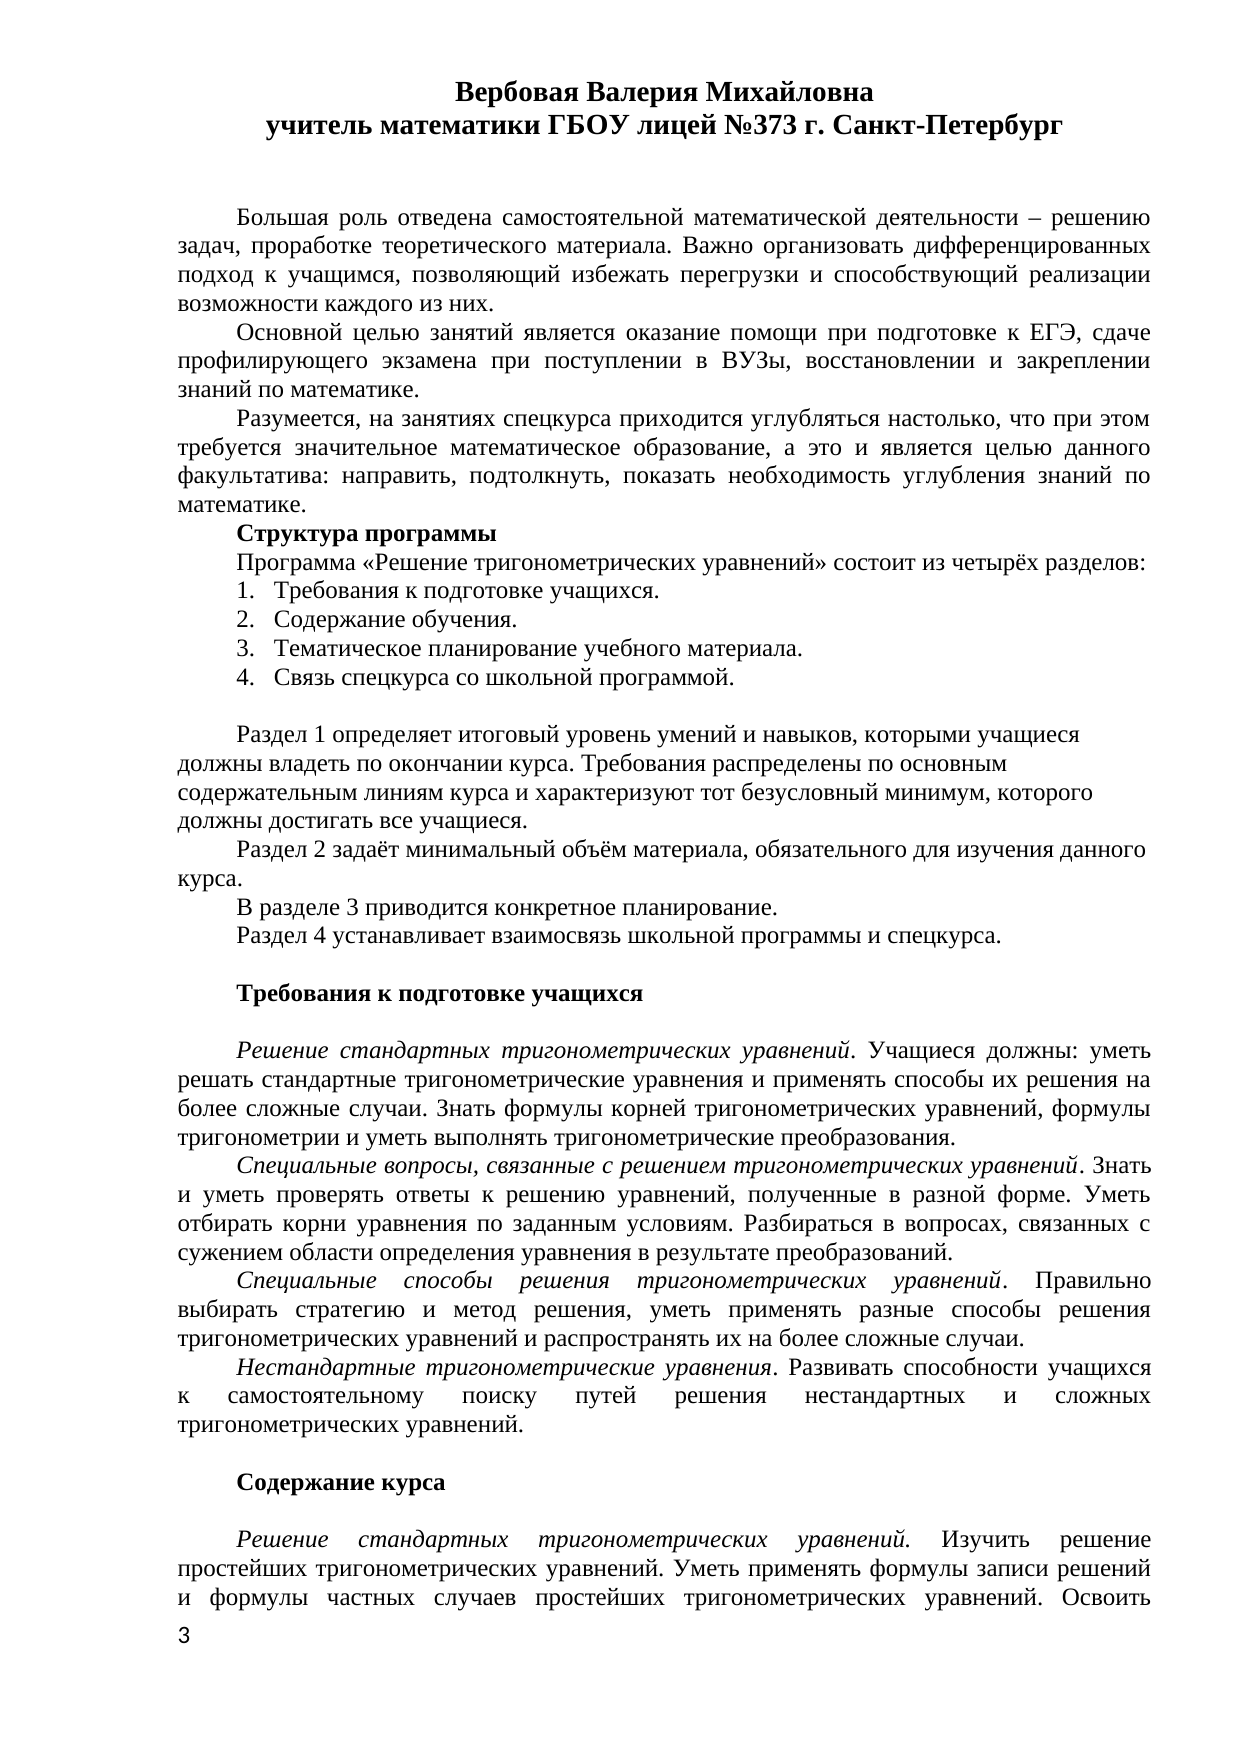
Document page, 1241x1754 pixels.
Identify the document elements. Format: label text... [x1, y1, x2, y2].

text Нестандартные тригонометрические уравнения. Развивать способности учащихся к самостоятельному поиску путей решения нестандартных и сложных тригонометрических уравнений. [177, 1352, 1152, 1438]
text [177, 1524, 1152, 1611]
text Структура программы [177, 518, 1152, 547]
text Большая роль отведена самостоятельной математической деятельности – решению задач, проработке теоретического материала. Важно организовать дифференцированных подход к учащимся, позволяющий избежать перегрузки и способствующий реализации возможности каждого из них. [177, 202, 1152, 317]
text Раздел 1 определяет итоговый уровень умений и навыков, которыми учащиеся должны владеть по окончании курса. Требования распределены по основным содержательным линиям курса и характеризуют тот безусловный минимум, которого должны достигать все учащиеся. [177, 719, 1152, 834]
text Специальные способы решения тригонометрических уравнений. Правильно выбирать стратегию и метод решения, уметь применять разные способы решения тригонометрических уравнений и распространять их на более сложные случаи. [177, 1266, 1152, 1352]
text Основной целью занятий является оказание помощи при подготовке к ЕГЭ, сдаче профилирующего экзамена при поступлении в ВУЗы, восстановлении и закреплении знаний по математике. [177, 317, 1152, 403]
text Разумеется, на занятиях спецкурса приходится углубляться настолько, что при этом требуется значительное математическое образование, а это и является целью данного факультатива: направить, подтолкнуть, показать необходимость углубления знаний по математике. [177, 403, 1152, 518]
text Раздел 4 устанавливает взаимосвязь школьной программы и спецкурса. [177, 921, 1152, 949]
text Специальные вопросы, связанные с решением тригонометрических уравнений. Знать и уметь проверять ответы к решению уравнений, полученные в разной форме. Уметь отбирать корни уравнения по заданным условиям. Разбираться в вопросах, связанных с сужением области определения уравнения в результате преобразований. [177, 1151, 1152, 1266]
text Решение стандартных тригонометрических уравнений. Учащиеся должны: уметь решать стандартные тригонометрические уравнения и применять способы их решения на более сложные случаи. Знать формулы корней тригонометрических уравнений, формулы тригонометрии и уметь выполнять тригонометрические преобразования. [177, 1036, 1152, 1151]
text Требования к подготовке учащихся [177, 978, 1152, 1007]
list Связь спецкурса со школьной программой. [236, 662, 1152, 691]
list Содержание обучения. [236, 604, 1152, 633]
text Раздел 2 задаёт минимальный объём материала, обязательного для изучения данного курса. [177, 834, 1152, 892]
text Содержание курса [177, 1467, 1152, 1496]
list Требования к подготовке учащихся. [236, 576, 1152, 604]
text В разделе 3 приводится конкретное планирование. [177, 892, 1152, 921]
list Тематическое планирование учебного материала. [236, 633, 1152, 662]
text Программа «Решение тригонометрических уравнений» состоит из четырёх разделов: [177, 547, 1152, 576]
